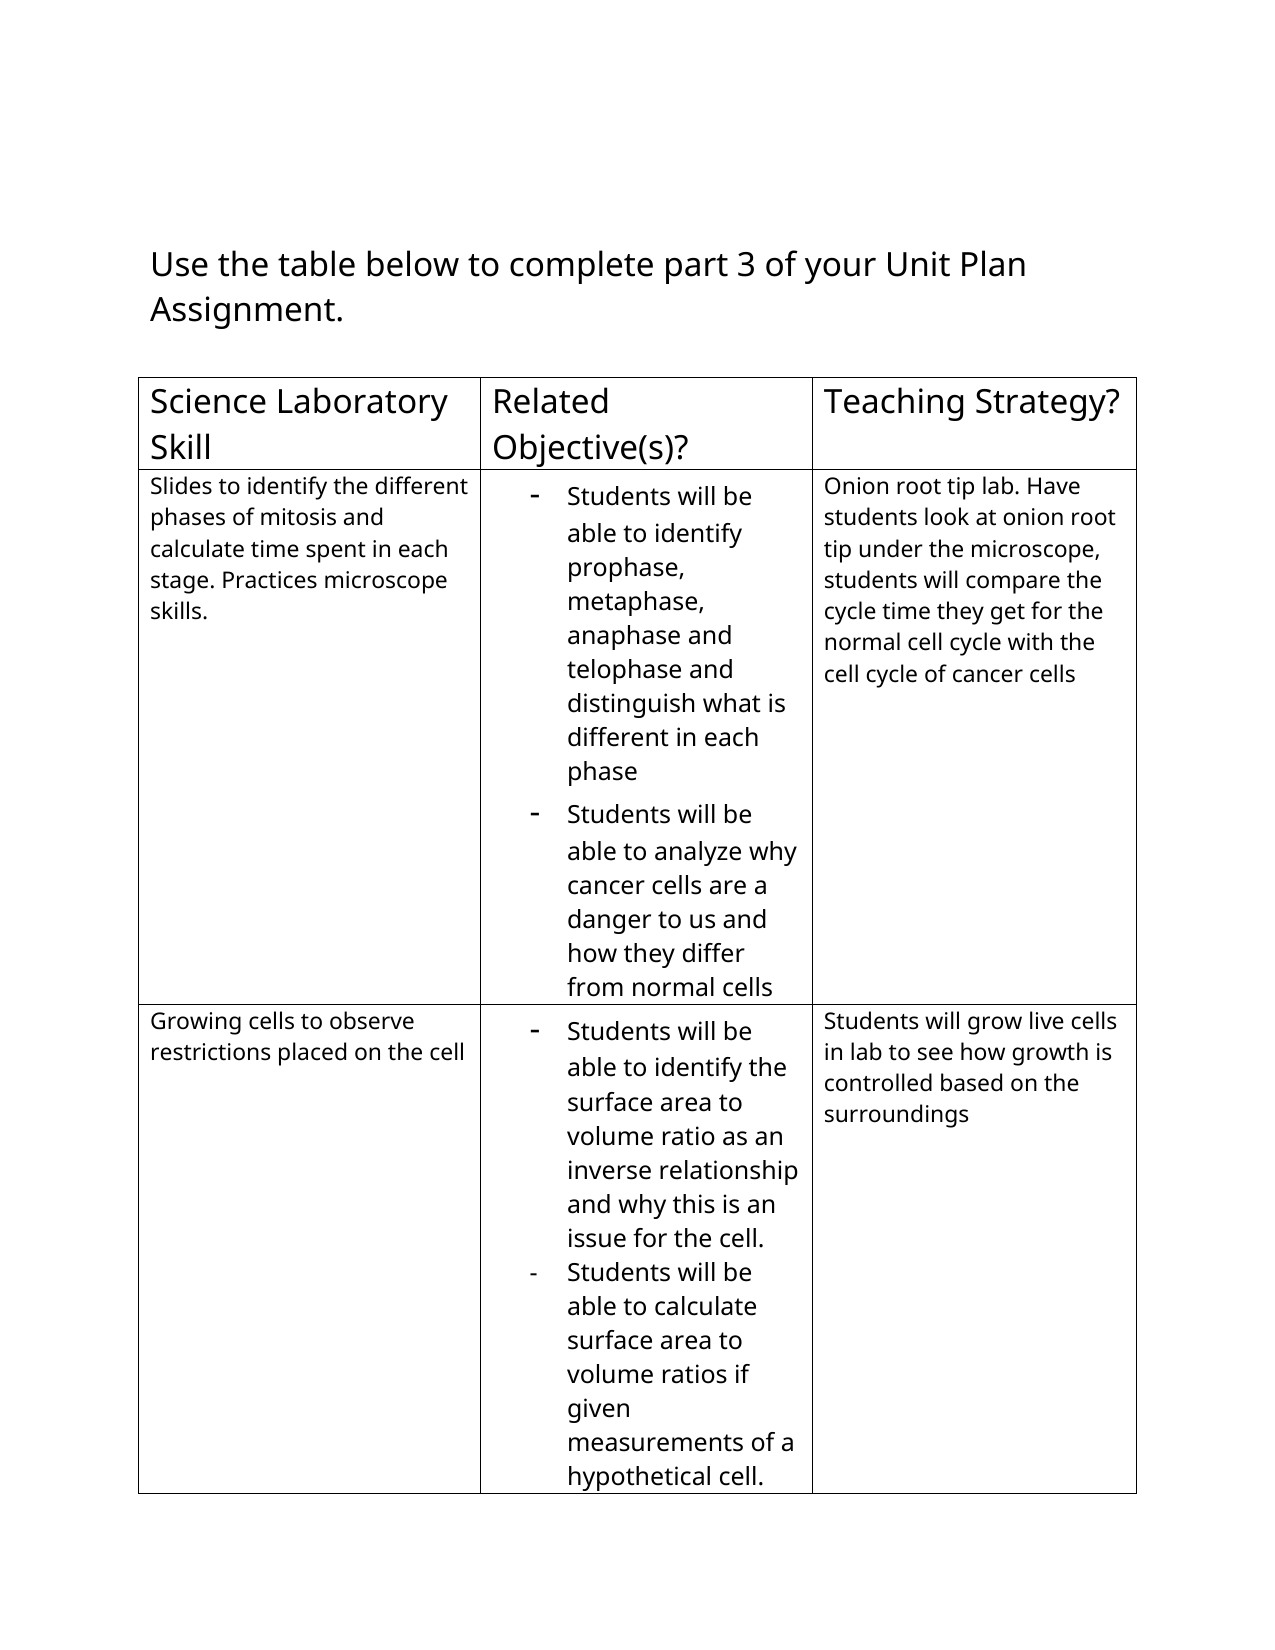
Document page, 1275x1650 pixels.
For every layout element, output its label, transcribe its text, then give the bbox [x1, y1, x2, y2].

table_header Teaching Strategy? [813, 378, 1136, 469]
table_header Science Laboratory Skill [139, 378, 480, 469]
table_cell Onion root tip lab. Have students look at onion root tip under the microscope, students will compare the cycle time they get for the normal cell cycle with the cell cycle of cancer cells [813, 470, 1136, 1004]
table_cell Slides to identify the different phases of mitosis and calculate time spent in each stage. Practices microscope skills. [139, 470, 480, 1004]
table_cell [481, 1005, 812, 1493]
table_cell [139, 1005, 480, 1493]
table_header Related Objective(s)? [481, 378, 812, 469]
table_cell Students will be able to identify prophase, metaphase, anaphase and telophase and distinguish what is different in each phase Students will be able to analyze why cancer cells are a danger to us and how they differ from normal cells [481, 470, 812, 1004]
text Use the table below to complete part 3 of your Unit Plan Assignment. [150, 241, 1125, 332]
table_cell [813, 1005, 1136, 1493]
